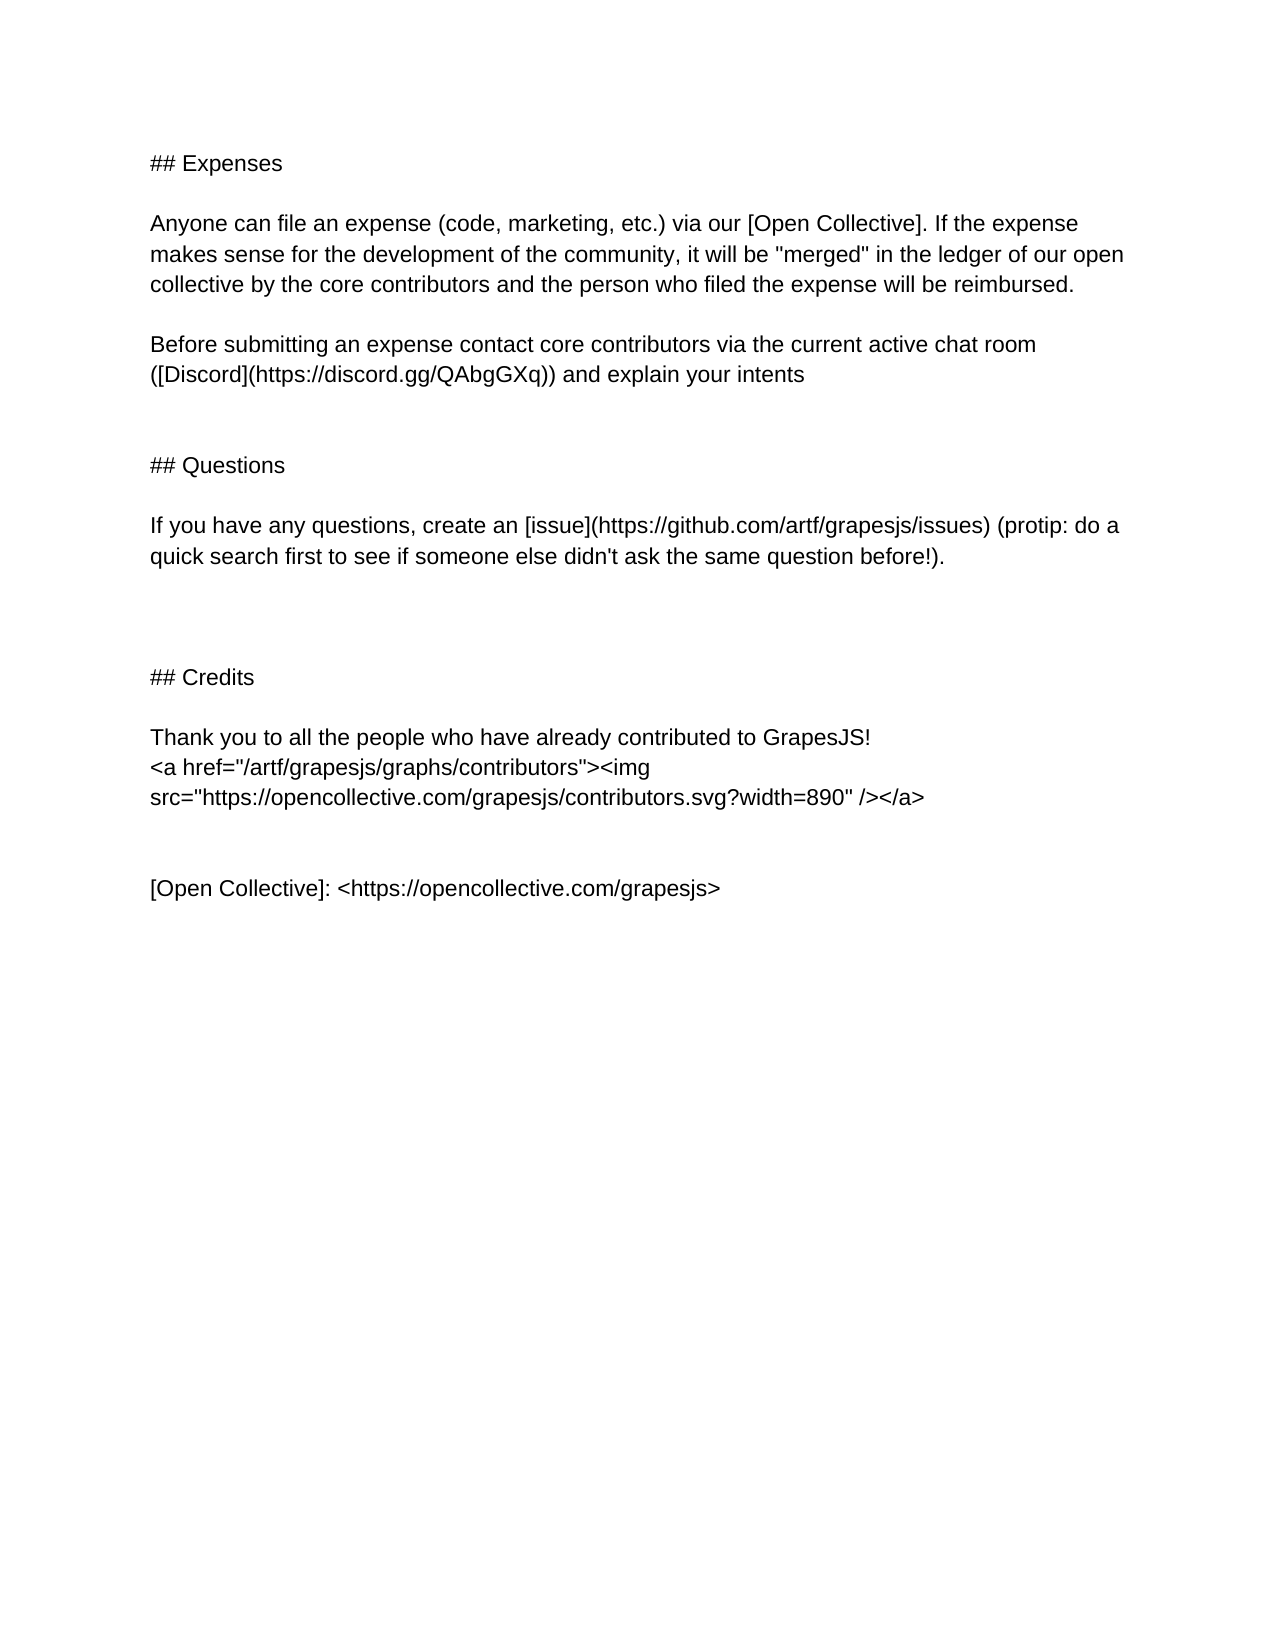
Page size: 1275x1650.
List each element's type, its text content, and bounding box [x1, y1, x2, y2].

text <a href="/artf/grapesjs/graphs/contributors"><img src="https://opencollective.com/grapesjs/contributors.svg?width=890" /></a> [150, 754, 1125, 811]
text If you have any questions, create an [issue](https://github.com/artf/grapesjs/issues) (protip: do a quick search first to see if someone else didn't ask the same question before!). [150, 512, 1125, 569]
text Thank you to all the people who have already contributed to GrapesJS! [150, 724, 1125, 750]
text ## Questions [150, 452, 1125, 478]
text Anyone can file an expense (code, marketing, etc.) via our [Open Collective]. If the expense makes sense for the development of the community, it will be "merged" in the ledger of our open collective by the core contributors and the person who filed the expense will be reimbursed. [150, 210, 1125, 297]
text [Open Collective]: <https://opencollective.com/grapesjs> [150, 875, 1125, 901]
text ## Expenses [150, 150, 1125, 176]
text Before submitting an expense contact core contributors via the current active chat room ([Discord](https://discord.gg/QAbgGXq)) and explain your intents [150, 331, 1125, 388]
text ## Credits [150, 663, 1125, 690]
